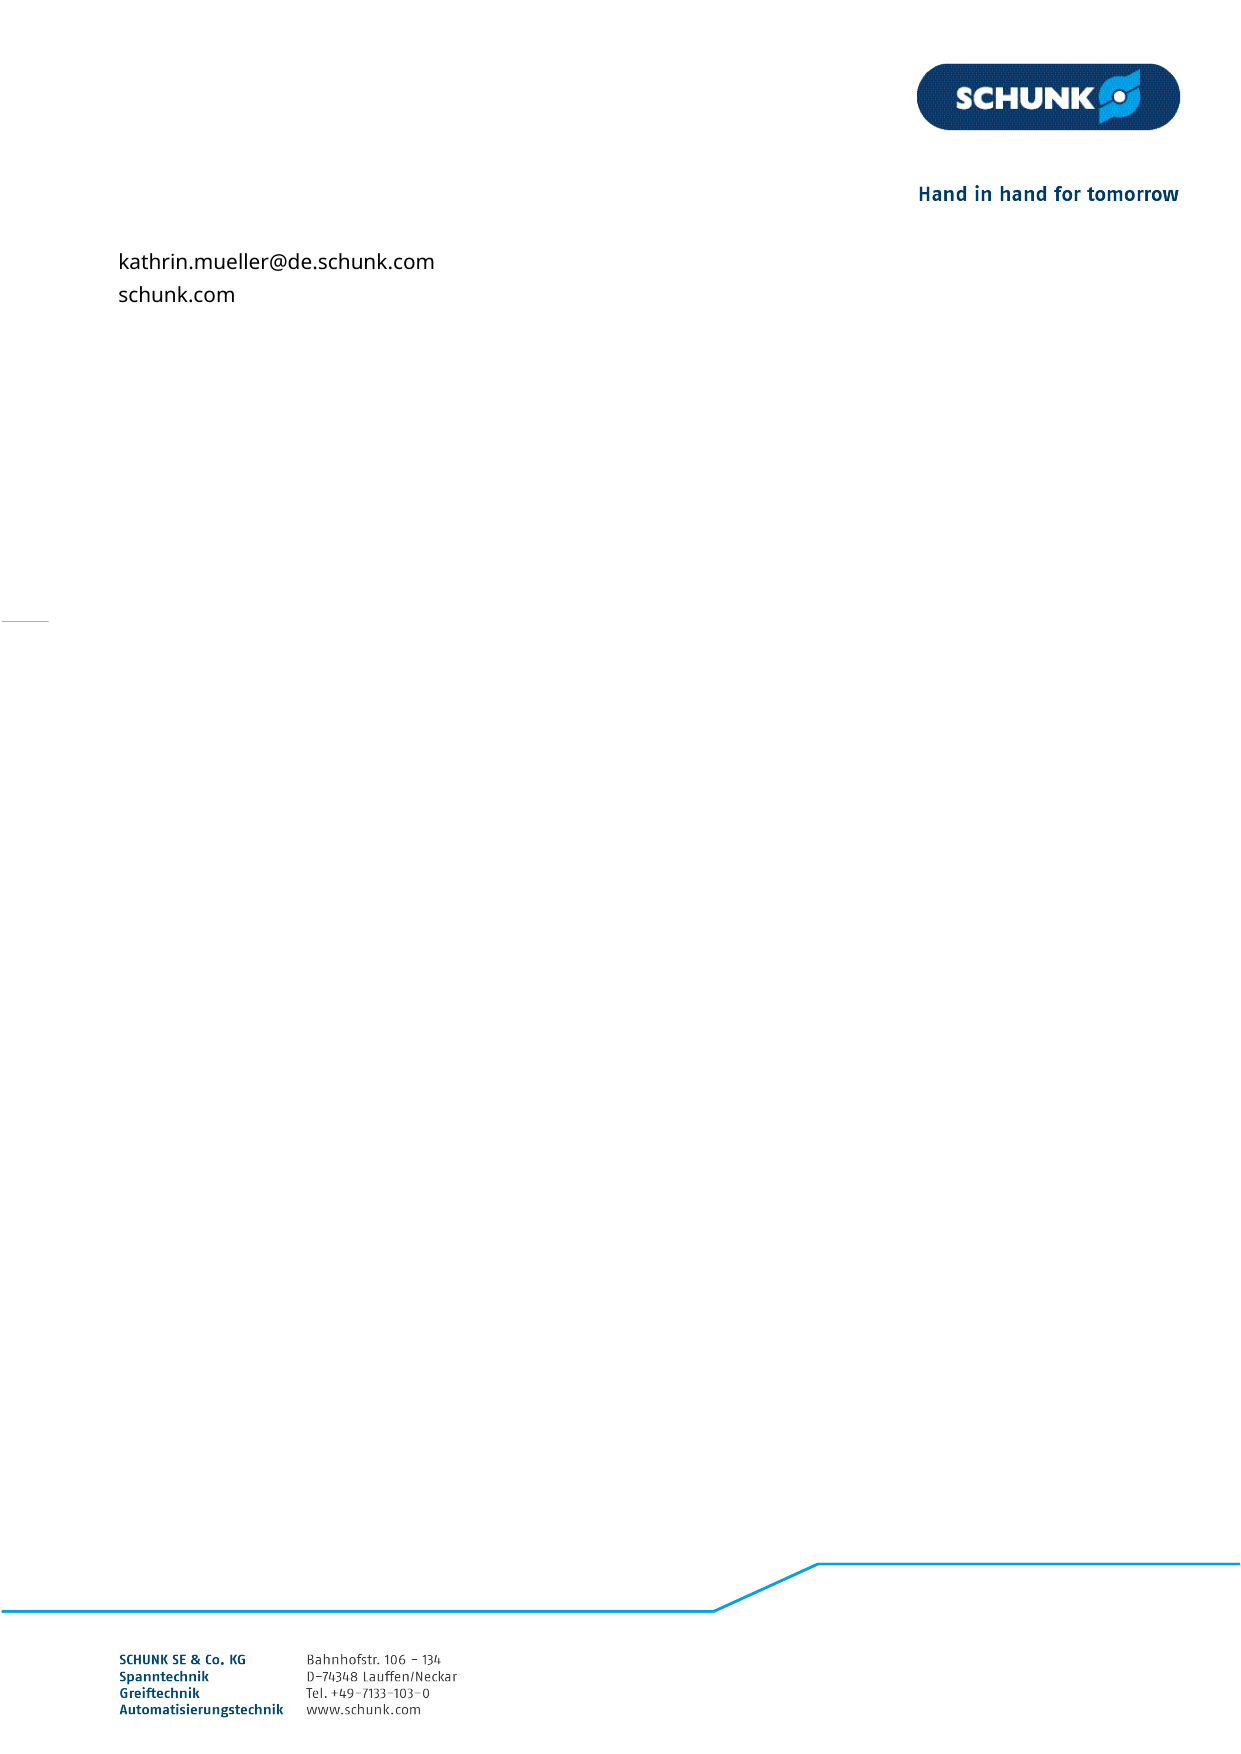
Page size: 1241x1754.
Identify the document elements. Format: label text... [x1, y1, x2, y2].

picture [1, 1, 1241, 1609]
text schunk.com [118, 280, 1092, 308]
picture [1, 1566, 1241, 1754]
text kathrin.mueller@de.schunk.com [118, 247, 1092, 276]
